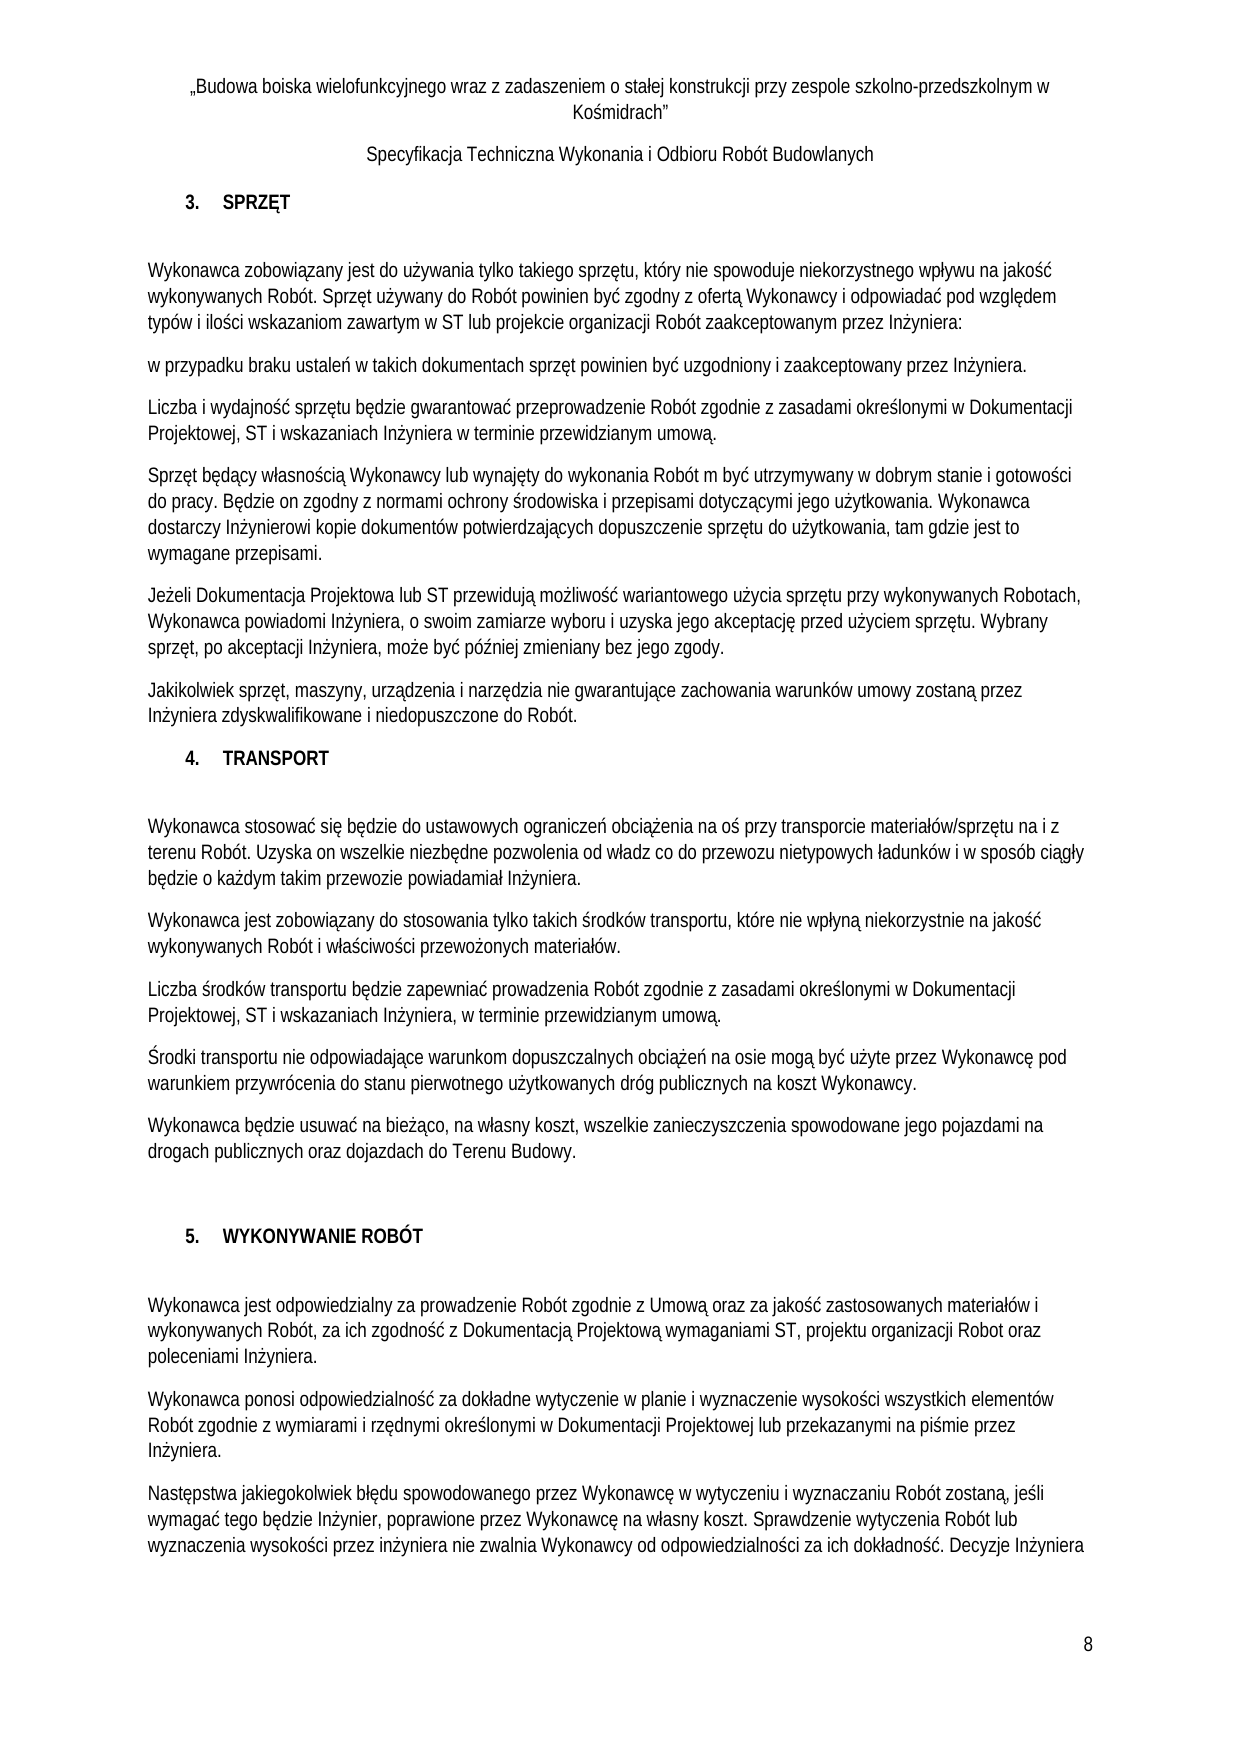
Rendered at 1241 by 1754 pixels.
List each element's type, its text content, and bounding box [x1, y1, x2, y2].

text Środki transportu nie odpowiadające warunkom dopuszczalnych obciążeń na osie mogą być użyte przez Wykonawcę pod warunkiem przywrócenia do stanu pierwotnego użytkowanych dróg publicznych na koszt Wykonawcy. [148, 1045, 1093, 1095]
text Liczba i wydajność sprzętu będzie gwarantować przeprowadzenie Robót zgodnie z zasadami określonymi w Dokumentacji Projektowej, ST i wskazaniach Inżyniera w terminie przewidzianym umową. [148, 395, 1093, 445]
text Sprzęt będący własnością Wykonawcy lub wynajęty do wykonania Robót m być utrzymywany w dobrym stanie i gotowości do pracy. Będzie on zgodny z normami ochrony środowiska i przepisami dotyczącymi jego użytkowania. Wykonawca dostarczy Inżynierowi kopie dokumentów potwierdzających dopuszczenie sprzętu do użytkowania, tam gdzie jest to wymagane przepisami. [148, 463, 1093, 565]
text Wykonawca jest odpowiedzialny za prowadzenie Robót zgodnie z Umową oraz za jakość zastosowanych materiałów i wykonywanych Robót, za ich zgodność z Dokumentacją Projektową wymaganiami ST, projektu organizacji Robot oraz poleceniami Inżyniera. [148, 1292, 1093, 1368]
text Wykonawca jest zobowiązany do stosowania tylko takich środków transportu, które nie wpłyną niekorzystnie na jakość wykonywanych Robót i właściwości przewożonych materiałów. [148, 908, 1093, 958]
text Jeżeli Dokumentacja Projektowa lub ST przewidują możliwość wariantowego użycia sprzętu przy wykonywanych Robotach, Wykonawca powiadomi Inżyniera, o swoim zamiarze wyboru i uzyska jego akceptację przed użyciem sprzętu. Wybrany sprzęt, po akceptacji Inżyniera, może być później zmieniany bez jego zgody. [148, 583, 1093, 659]
text Wykonawca ponosi odpowiedzialność za dokładne wytyczenie w planie i wyznaczenie wysokości wszystkich elementów Robót zgodnie z wymiarami i rzędnymi określonymi w Dokumentacji Projektowej lub przekazanymi na piśmie przez Inżyniera. [148, 1387, 1093, 1462]
text Jakikolwiek sprzęt, maszyny, urządzenia i narzędzia nie gwarantujące zachowania warunków umowy zostaną przez Inżyniera zdyskwalifikowane i niedopuszczone do Robót. [148, 677, 1093, 727]
text Wykonawca zobowiązany jest do używania tylko takiego sprzętu, który nie spowoduje niekorzystnego wpływu na jakość wykonywanych Robót. Sprzęt używany do Robót powinien być zgodny z ofertą Wykonawcy i odpowiadać pod względem typów i ilości wskazaniom zawartym w ST lub projekcie organizacji Robót zaakceptowanym przez Inżyniera: [148, 258, 1093, 334]
text Wykonawca będzie usuwać na bieżąco, na własny koszt, wszelkie zanieczyszczenia spowodowane jego pojazdami na drogach publicznych oraz dojazdach do Terenu Budowy. [148, 1113, 1093, 1163]
text Wykonawca stosować się będzie do ustawowych ograniczeń obciążenia na oś przy transporcie materiałów/sprzętu na i z terenu Robót. Uzyska on wszelkie niezbędne pozwolenia od władz co do przewozu nietypowych ładunków i w sposób ciągły będzie o każdym takim przewozie powiadamiał Inżyniera. [148, 814, 1093, 890]
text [148, 1481, 1093, 1556]
subtitle WYKONYWANIE ROBÓT [185, 1224, 1093, 1248]
subtitle SPRZĘT [185, 190, 1093, 214]
subtitle TRANSPORT [185, 746, 1093, 770]
text w przypadku braku ustaleń w takich dokumentach sprzęt powinien być uzgodniony i zaakceptowany przez Inżyniera. [148, 352, 1093, 376]
text Liczba środków transportu będzie zapewniać prowadzenia Robót zgodnie z zasadami określonymi w Dokumentacji Projektowej, ST i wskazaniach Inżyniera, w terminie przewidzianym umową. [148, 977, 1093, 1026]
